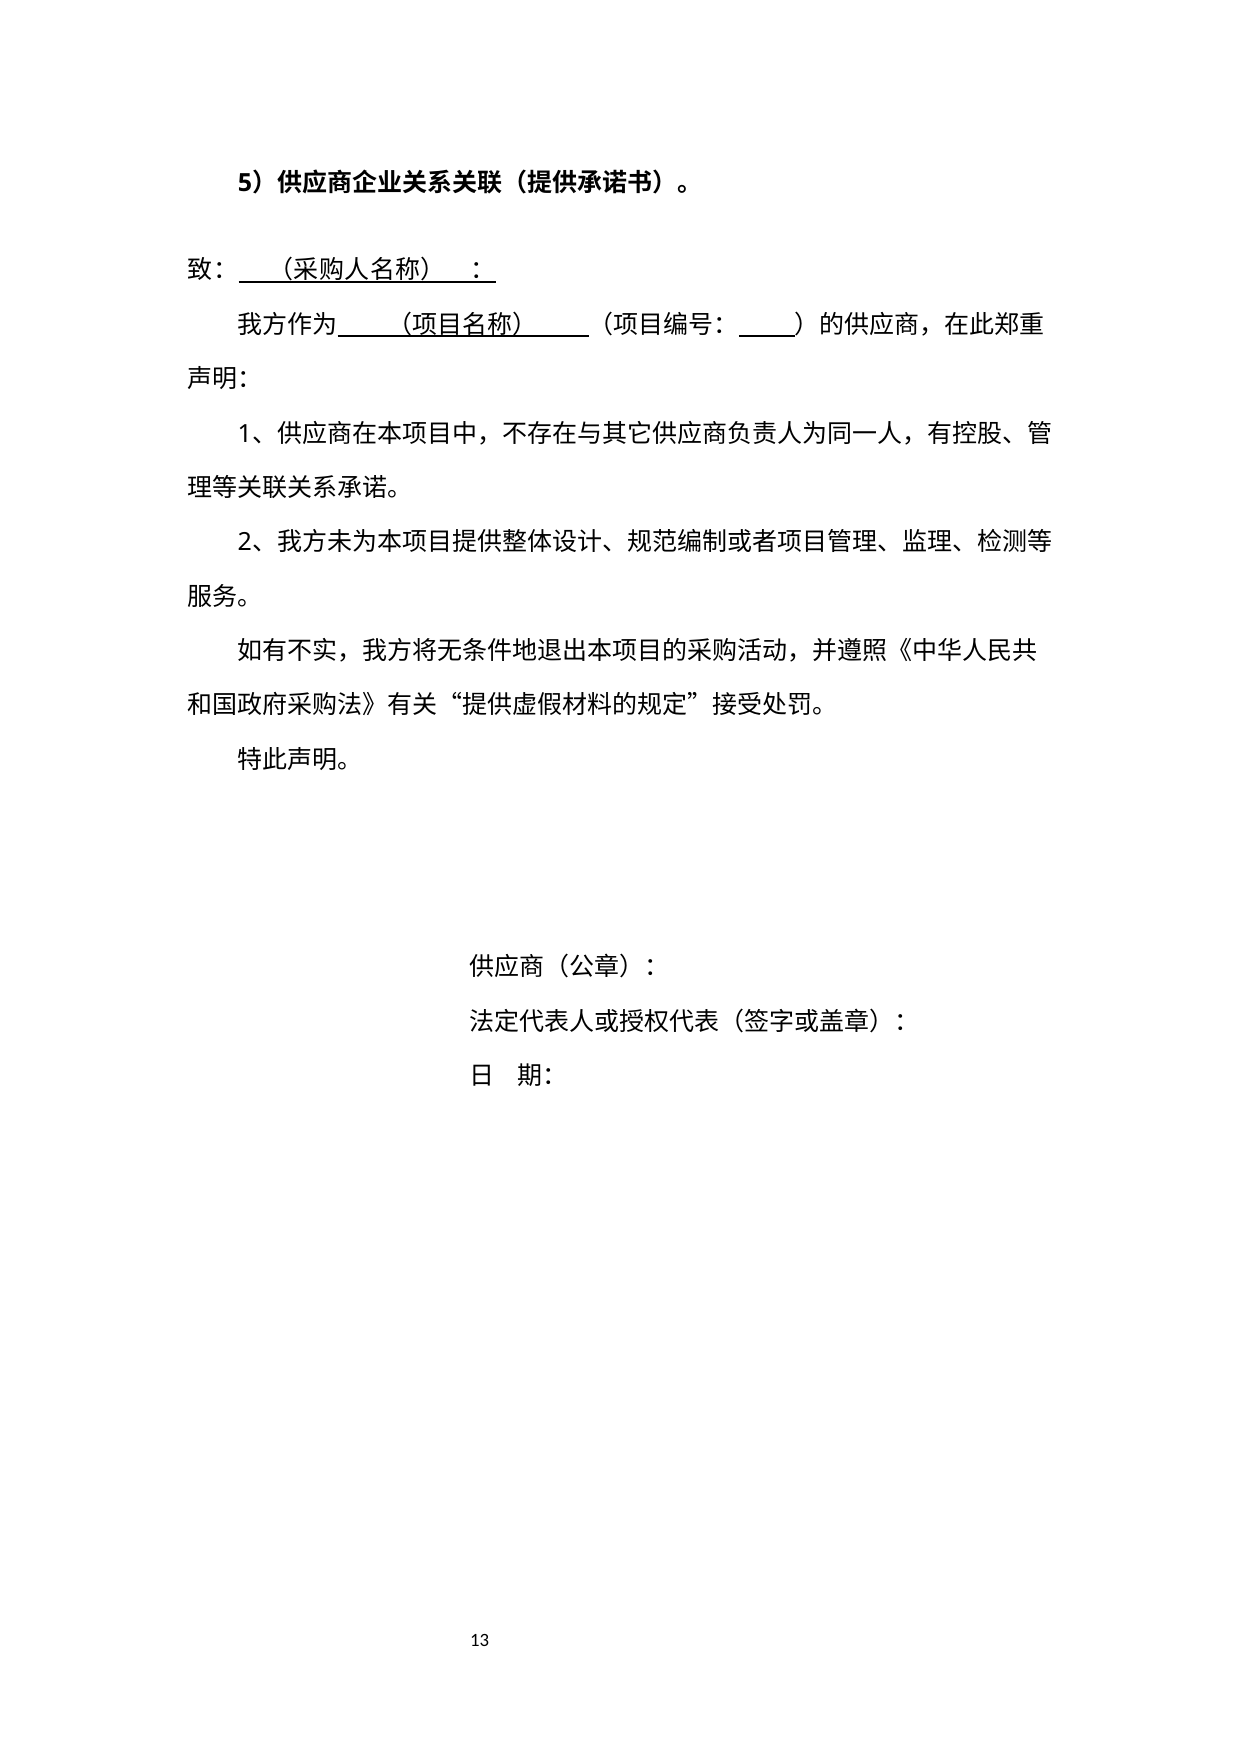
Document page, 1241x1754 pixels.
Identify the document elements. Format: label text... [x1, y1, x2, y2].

text 5）供应商企业关系关联（提供承诺书）。 [187, 162, 1053, 198]
text 1、供应商在本项目中，不存在与其它供应商负责人为同一人，有控股、管理等关联关系承诺。 [187, 413, 1053, 504]
text 法定代表人或授权代表（签字或盖章）： [187, 1001, 1053, 1037]
text 供应商（公章）： [187, 947, 1053, 983]
text 特此声明。 [187, 739, 1053, 776]
text 如有不实，我方将无条件地退出本项目的采购活动，并遵照《中华人民共和国政府采购法》有关“提供虚假材料的规定”接受处罚。 [187, 631, 1053, 721]
text 2、我方未为本项目提供整体设计、规范编制或者项目管理、监理、检测等服务。 [187, 522, 1053, 612]
text 日 期： [187, 1056, 1053, 1092]
text 我方作为 （项目名称） （项目编号： ）的供应商，在此郑重声明： [187, 304, 1053, 395]
text 致： （采购人名称） ： [187, 250, 1053, 286]
